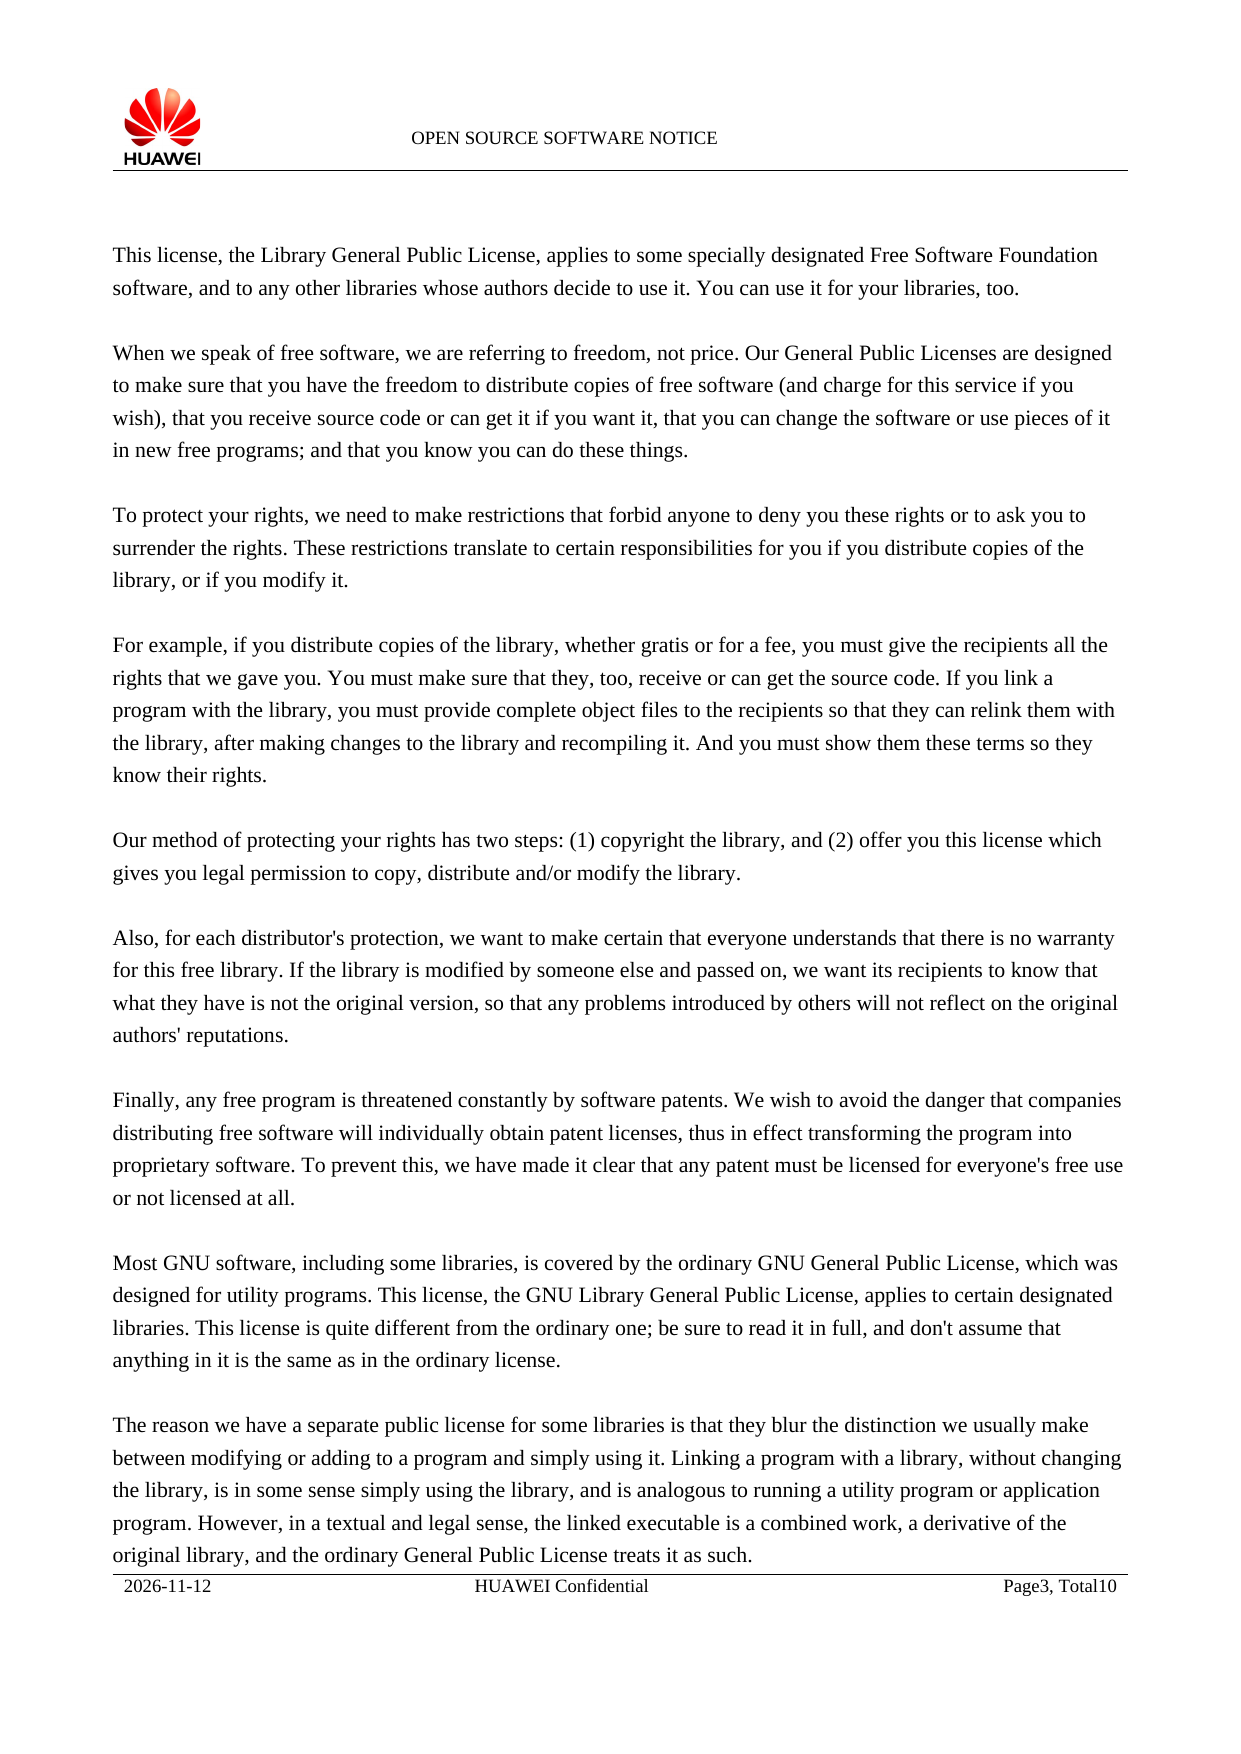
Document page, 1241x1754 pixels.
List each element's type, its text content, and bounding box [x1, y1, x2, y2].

picture [124, 88, 201, 165]
